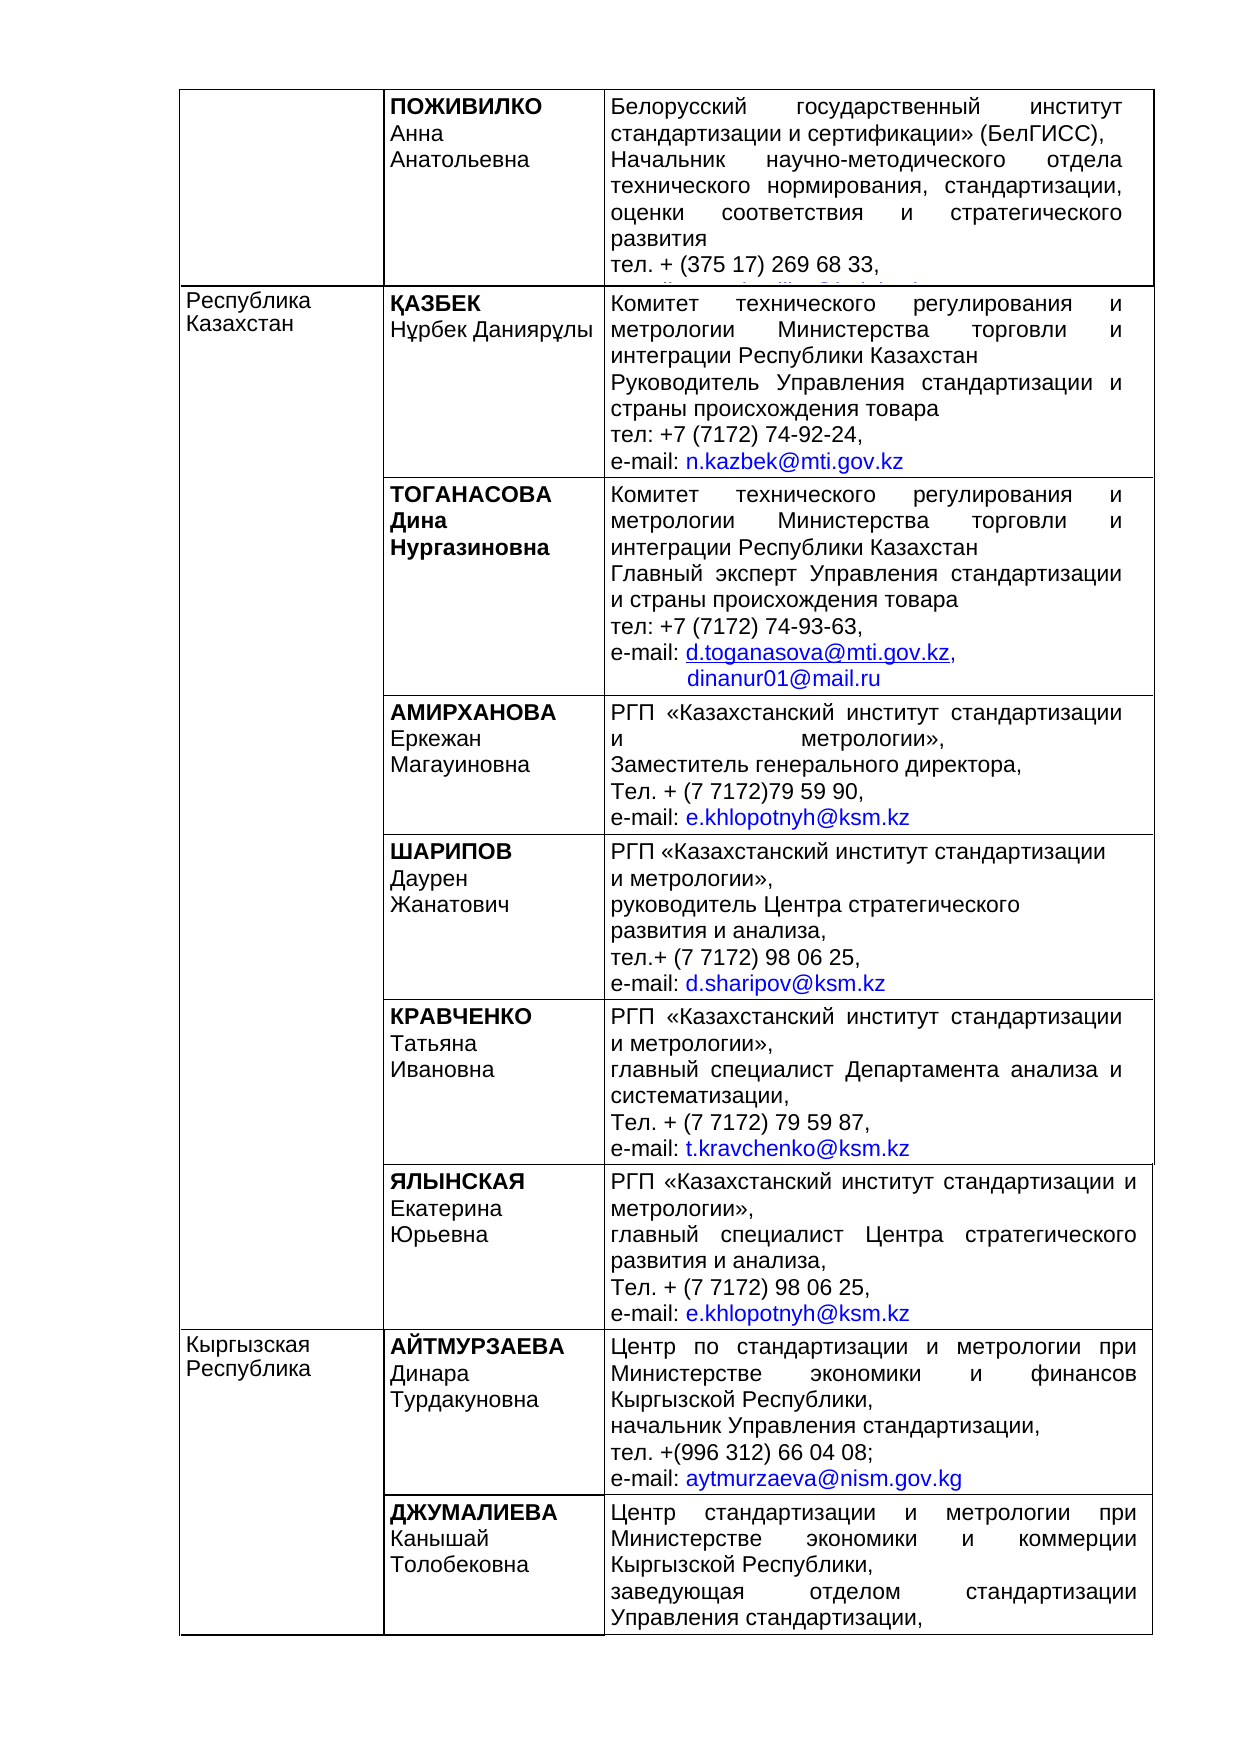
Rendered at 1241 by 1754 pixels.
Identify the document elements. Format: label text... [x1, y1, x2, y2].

table_cell АЙТМУРЗАЕВА Динара Турдакуновна [385, 1330, 604, 1494]
table_cell Белорусский государственный институт стандартизации и сертификации» (БелГИСС), Начальник научно-методического отдела технического нормирования, стандартизации, оценки соответствия и стратегического развития тел. + (375 17) 269 68 33, e-mail: a.pazhyvilka@belgiss.by [605, 90, 1153, 285]
table_cell КРАВЧЕНКО Татьяна Ивановна [384, 1000, 604, 1164]
table_cell ЯЛЫНСКАЯ Екатерина Юрьевна [384, 1165, 604, 1329]
table_cell Комитет технического регулирования и метрологии Министерства торговли и интеграции Республики Казахстан Руководитель Управления стандартизации и страны происхождения товара тел: +7 (7172) 74-92-24, e-mail: n.kazbek@mti.gov.kz [605, 287, 1154, 477]
table_cell ҚАЗБЕК Нұрбек Даниярұлы [384, 287, 604, 477]
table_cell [385, 1496, 604, 1634]
table_cell Республика Казахстан [180, 286, 383, 1329]
table_cell РГП «Казахстанский институт стандартизации и метрологии», главный специалист Департамента анализа и систематизации, Тел. + (7 7172) 79 59 87, e-mail: t.kravchenko@ksm.kz [605, 999, 1154, 1164]
table_cell РГП «Казахстанский институт стандартизации и метрологии», Заместитель генерального директора, Тел. + (7 7172)79 59 90, e-mail: e.khlopotnyh@ksm.kz [605, 695, 1154, 834]
table_cell РГП «Казахстанский институт стандартизации и метрологии», главный специалист Центра стратегического развития и анализа, Тел. + (7 7172) 98 06 25, e-mail: e.khlopotnyh@ksm.kz [605, 1165, 1152, 1329]
table_cell Комитет технического регулирования и метрологии Министерства торговли и интеграции Республики Казахстан Главный эксперт Управления стандартизации и страны происхождения товара тел: +7 (7172) 74-93-63, e-mail: d.toganasova@mti.gov.kz, dinanur01@mail.ru [605, 477, 1154, 695]
table_cell РГП «Казахстанский институт стандартизации и метрологии», руководитель Центра стратегического развития и анализа, тел.+ (7 7172) 98 06 25, e-mail: d.sharipov@ksm.kz [605, 834, 1154, 999]
table_cell ТОГАНАСОВА Дина Нургазиновна [384, 478, 604, 695]
table_cell АМИРХАНОВА Еркежан Магауиновна [384, 696, 604, 834]
table_cell Центр по стандартизации и метрологии при Министерстве экономики и финансов Кыргызской Республики, начальник Управления стандартизации, тел. +(996 312) 66 04 08; е-mail: aytmurzaeva@nism.gov.kg [605, 1330, 1152, 1494]
table_cell Кыргызская Республика [180, 1330, 383, 1634]
table_cell ШАРИПОВ Даурен Жанатович [384, 835, 604, 999]
table_cell ПОЖИВИЛКО Анна Анатольевна [385, 90, 604, 285]
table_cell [605, 1495, 1152, 1634]
